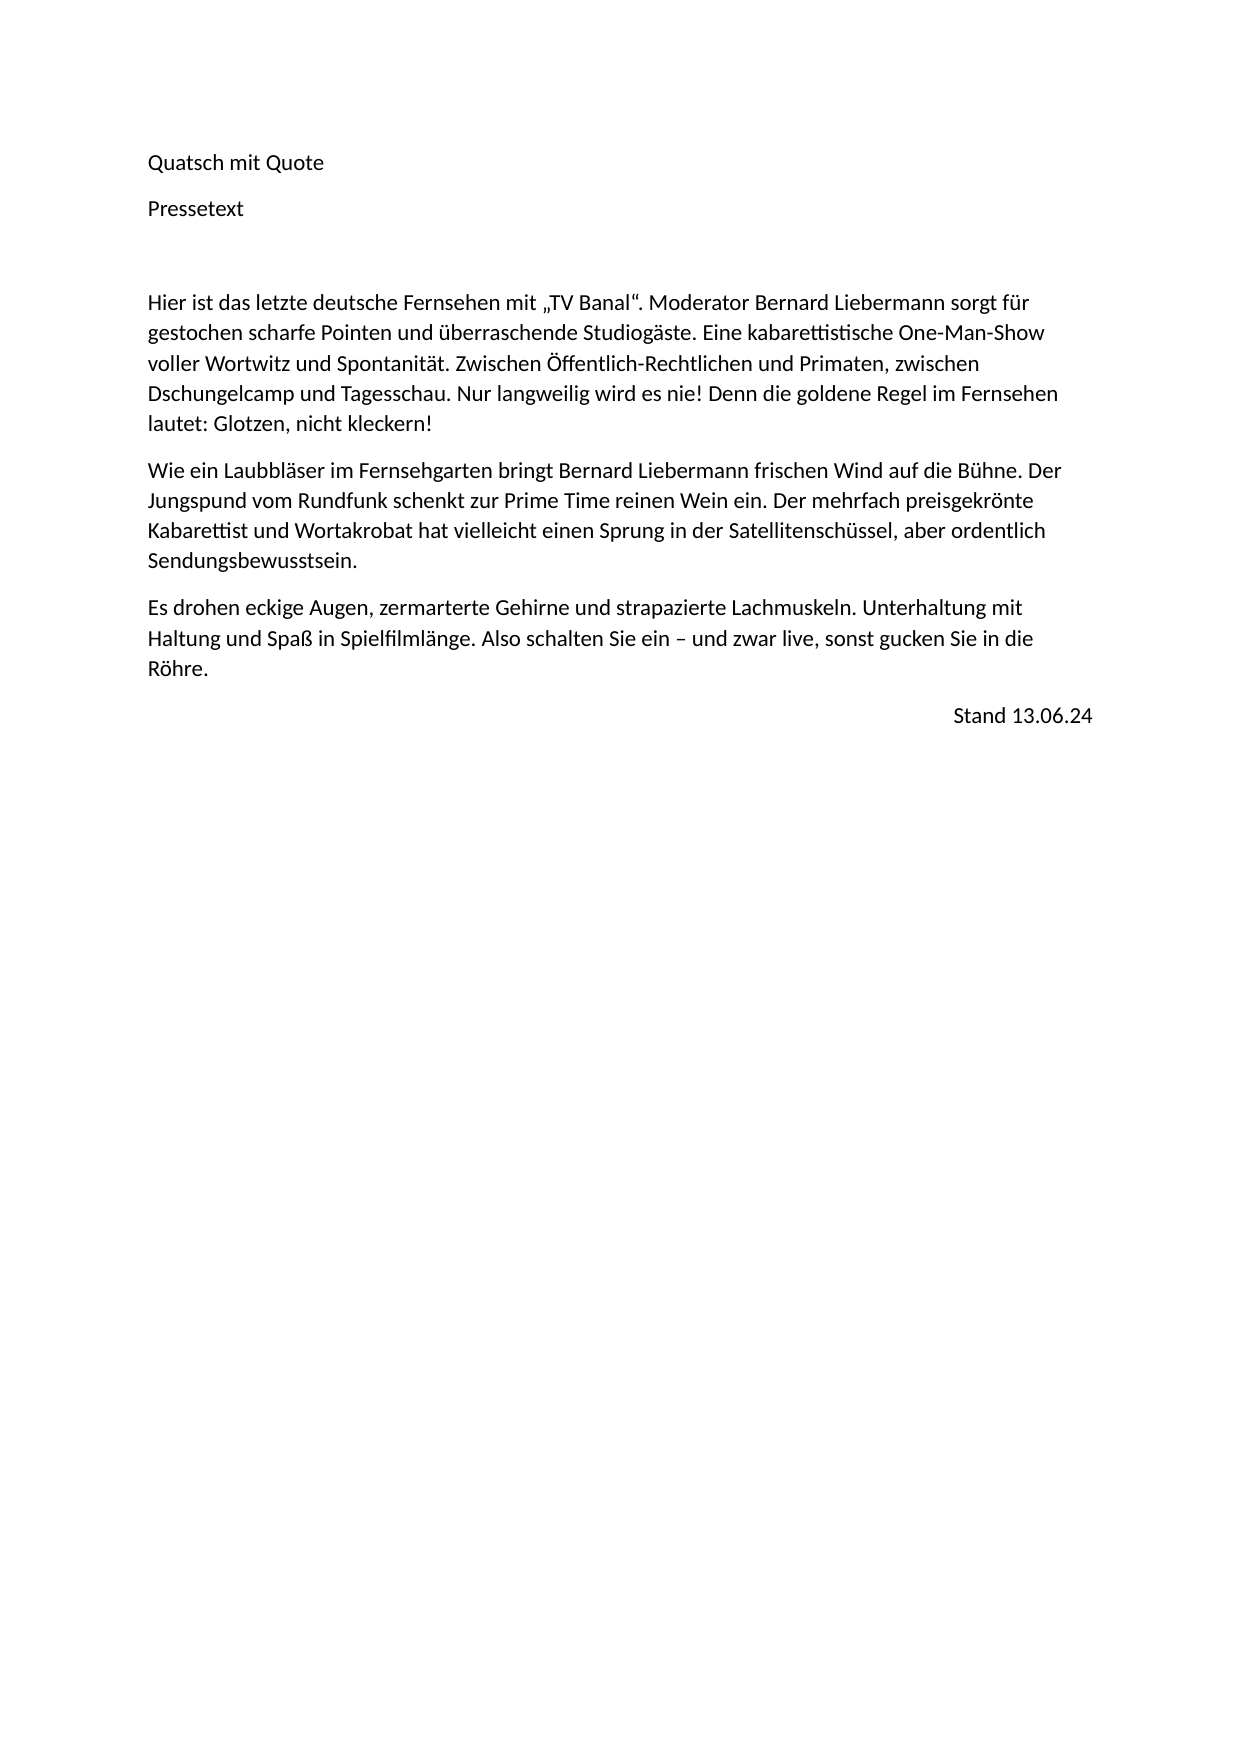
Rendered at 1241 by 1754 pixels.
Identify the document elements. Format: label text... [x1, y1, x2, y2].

text Wie ein Laubbläser im Fernsehgarten bringt Bernard Liebermann frischen Wind auf die Bühne. Der Jungspund vom Rundfunk schenkt zur Prime Time reinen Wein ein. Der mehrfach preisgekrönte Kabarettist und Wortakrobat hat vielleicht einen Sprung in der Satellitenschüssel, aber ordentlich Sendungsbewusstsein. [148, 456, 1093, 574]
text Hier ist das letzte deutsche Fernsehen mit „TV Banal“. Moderator Bernard Liebermann sorgt für gestochen scharfe Pointen und überraschende Studiogäste. Eine kabarettistische One-Man-Show voller Wortwitz und Spontanität. Zwischen Öffentlich-Rechtlichen und Primaten, zwischen Dschungelcamp und Tagesschau. Nur langweilig wird es nie! Denn die goldene Regel im Fernsehen lautet: Glotzen, nicht kleckern! [148, 288, 1093, 437]
text Pressetext [148, 194, 1093, 222]
text Stand 13.06.24 [148, 701, 1093, 729]
text Es drohen eckige Augen, zermarterte Gehirne und strapazierte Lachmuskeln. Unterhaltung mit Haltung und Spaß in Spielfilmlänge. Also schalten Sie ein – und zwar live, sonst gucken Sie in die Röhre. [148, 593, 1093, 682]
text Quatsch mit Quote [148, 148, 1093, 176]
